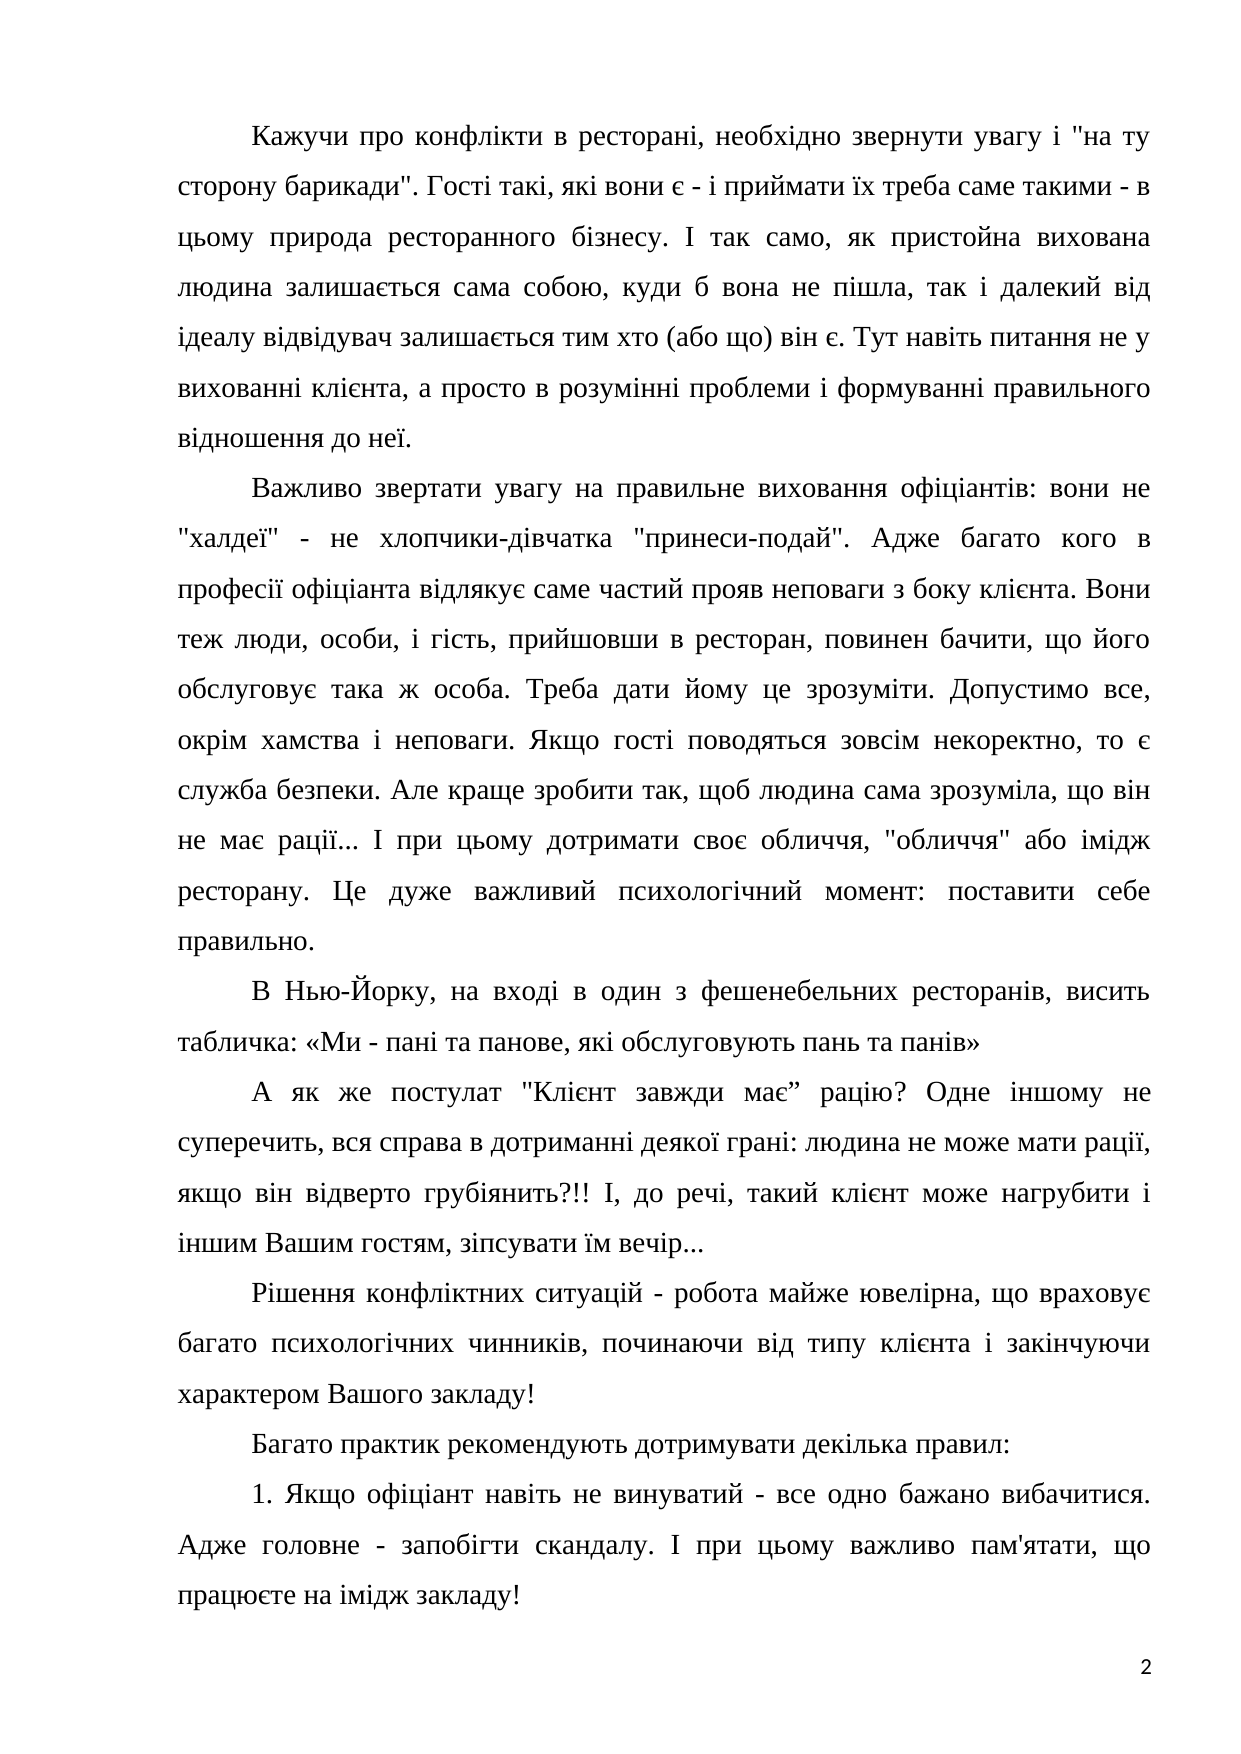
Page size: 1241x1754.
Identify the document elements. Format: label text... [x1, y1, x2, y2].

text А як же постулат "Клієнт завжди має” рацію? Одне іншому не суперечить, вся справа в дотриманні деякої грані: людина не може мати рації, якщо він відверто грубіянить?!! І, до речі, такий клієнт може нагрубити і іншим Вашим гостям, зіпсувати їм вечір... [177, 1074, 1152, 1258]
text Багато практик рекомендують дотримувати декілька правил: [177, 1426, 1152, 1460]
text Рішення конфліктних ситуацій - робота майже ювелірна, що враховує багато психологічних чинників, починаючи від типу клієнта і закінчуючи характером Вашого закладу! [177, 1275, 1152, 1409]
text 1. Якщо офіціант навіть не винуватий - все одно бажано вибачитися. Адже головне - запобігти скандалу. І при цьому важливо пам'ятати, що працюєте на імідж закладу! [177, 1477, 1152, 1611]
text В Нью-Йорку, на вході в один з фешенебельних ресторанів, висить табличка: «Ми - пані та панове, які обслуговують пань та панів» [177, 973, 1152, 1057]
text Кажучи про конфлікти в ресторані, необхідно звернути увагу і "на ту сторону барикади". Гості такі, які вони є - і приймати їх треба саме такими - в цьому природа ресторанного бізнесу. І так само, як пристойна вихована людина залишається сама собою, куди б вона не пішла, так і далекий від ідеалу відвідувач залишається тим хто (або що) він є. Тут навіть питання не у вихованні клієнта, а просто в розумінні проблеми і формуванні правильного відношення до неї. [177, 118, 1152, 453]
text Важливо звертати увагу на правильне виховання офіціантів: вони не "халдеї" - не хлопчики-дівчатка "принеси-подай". Адже багато кого в професії офіціанта відлякує саме частий прояв неповаги з боку клієнта. Вони теж люди, особи, і гість, прийшовши в ресторан, повинен бачити, що його обслуговує така ж особа. Треба дати йому це зрозуміти. Допустимо все, окрім хамства і неповаги. Якщо гості поводяться зовсім некоректно, то є служба безпеки. Але краще зробити так, щоб людина сама зрозуміла, що він не має рації... І при цьому дотримати своє обличчя, "обличчя" або імідж ресторану. Це дуже важливий психологічний момент: поставити себе правильно. [177, 470, 1152, 957]
